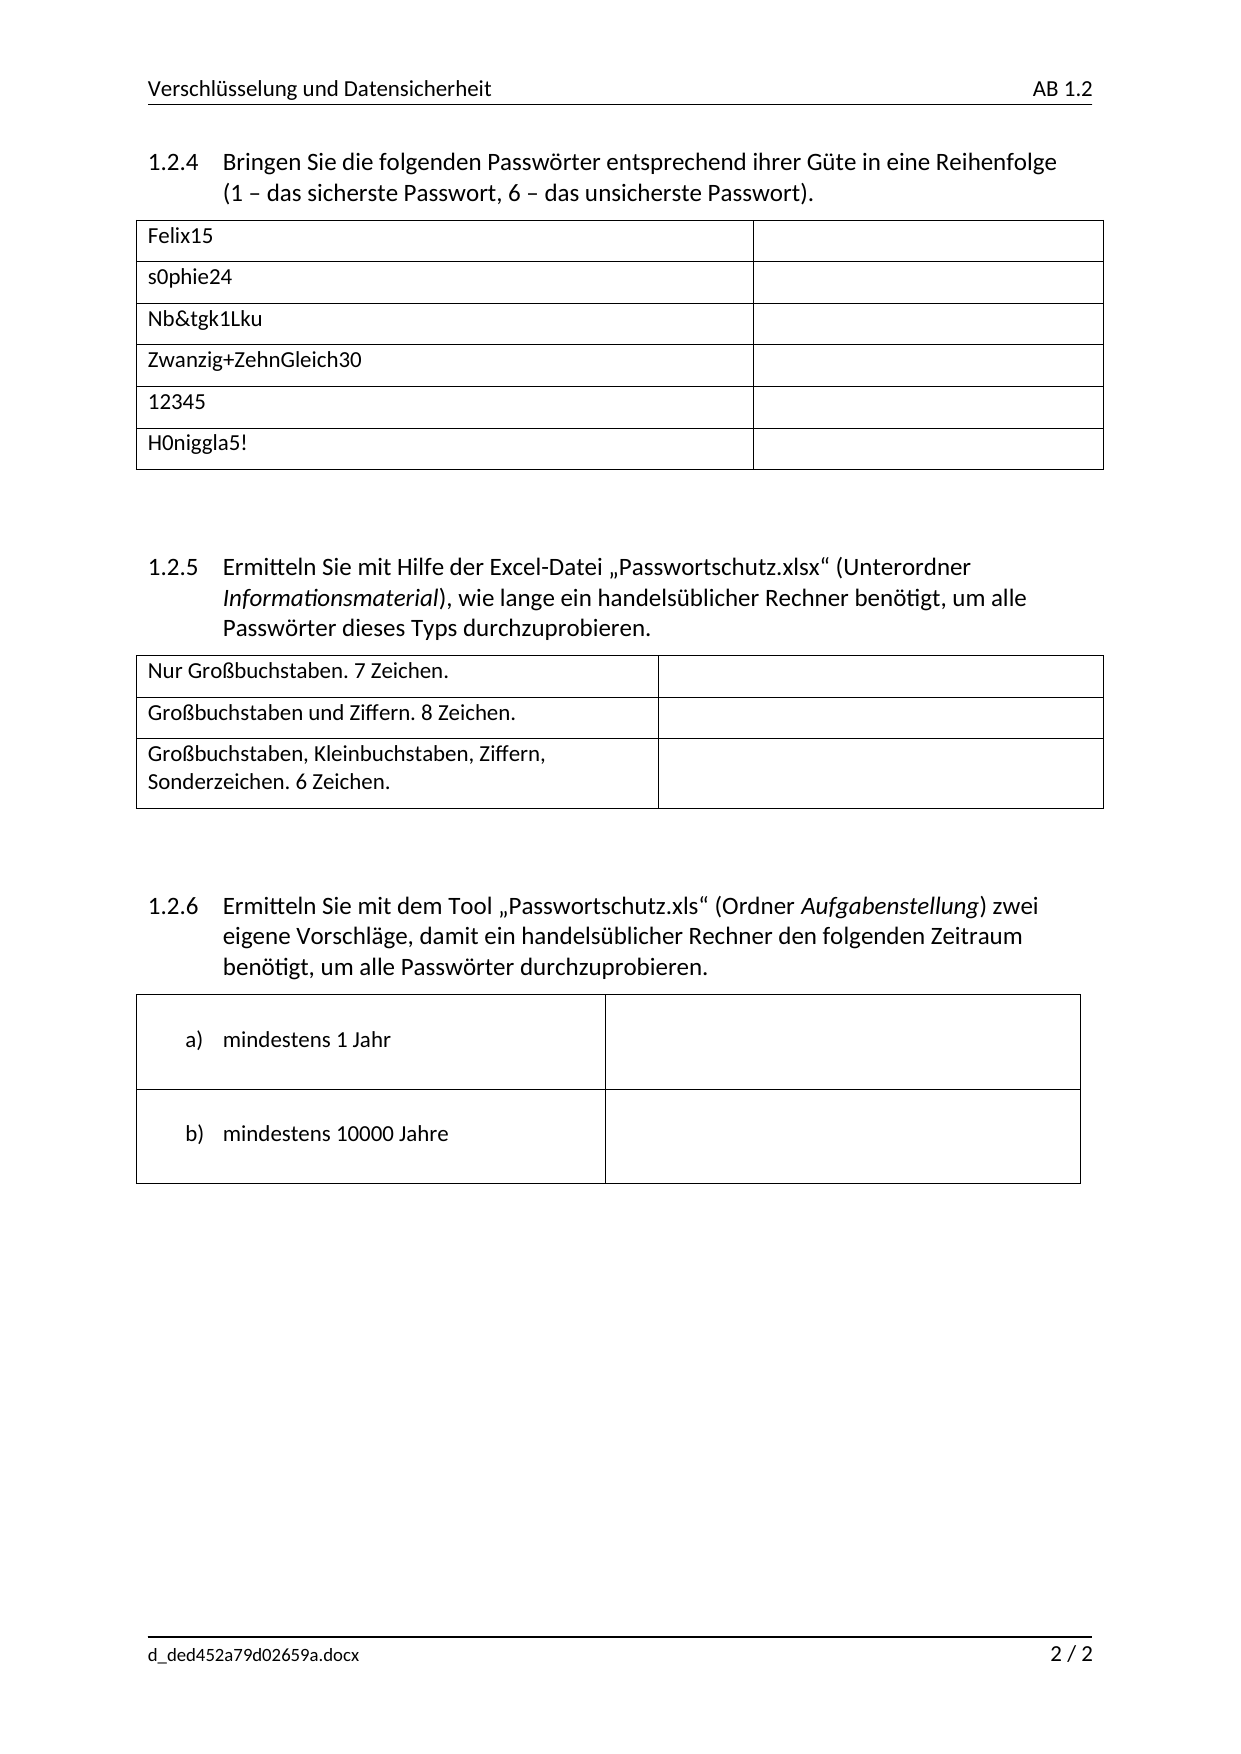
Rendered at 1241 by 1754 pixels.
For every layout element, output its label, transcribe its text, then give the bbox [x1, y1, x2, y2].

table_cell [659, 739, 1103, 808]
table_cell 12345 [137, 387, 753, 427]
table_cell Nb&tgk1Lku [137, 304, 753, 344]
table_cell [659, 698, 1103, 738]
table_cell [754, 304, 1103, 344]
table_cell H0niggla5! [137, 429, 753, 469]
table_cell s0phie24 [137, 262, 753, 303]
table_header [754, 221, 1103, 261]
table_header [606, 995, 1080, 1089]
table_cell [754, 429, 1103, 469]
table_header Nur Großbuchstaben. 7 Zeichen. [137, 656, 658, 697]
table_header Felix15 [137, 221, 753, 261]
table_header mindestens 1 Jahr [137, 995, 605, 1089]
table_cell Großbuchstaben, Kleinbuchstaben, Ziffern, Sonderzeichen. 6 Zeichen. [137, 739, 658, 808]
table_cell [754, 387, 1103, 427]
subtitle Ermitteln Sie mit dem Tool „Passwortschutz.xls“ (Ordner Aufgabenstellung) zwei eigene Vorschläge, damit ein handelsüblicher Rechner den folgenden Zeitraum benötigt, um alle Passwörter durchzuprobieren. [148, 890, 1092, 982]
table_cell Zwanzig+ZehnGleich30 [137, 345, 753, 386]
table_cell Großbuchstaben und Ziffern. 8 Zeichen. [137, 698, 658, 738]
table_cell [606, 1090, 1080, 1183]
subtitle Ermitteln Sie mit Hilfe der Excel-Datei „Passwortschutz.xlsx“ (Unterordner Informationsmaterial), wie lange ein handelsüblicher Rechner benötigt, um alle Passwörter dieses Typs durchzuprobieren. [148, 551, 1092, 643]
table_header [659, 656, 1103, 697]
table_cell mindestens 10000 Jahre [137, 1090, 605, 1183]
table_cell [754, 345, 1103, 386]
table_cell [754, 262, 1103, 303]
subtitle Bringen Sie die folgenden Passwörter entsprechend ihrer Güte in eine Reihenfolge (1 – das sicherste Passwort, 6 – das unsicherste Passwort). [148, 146, 1092, 207]
